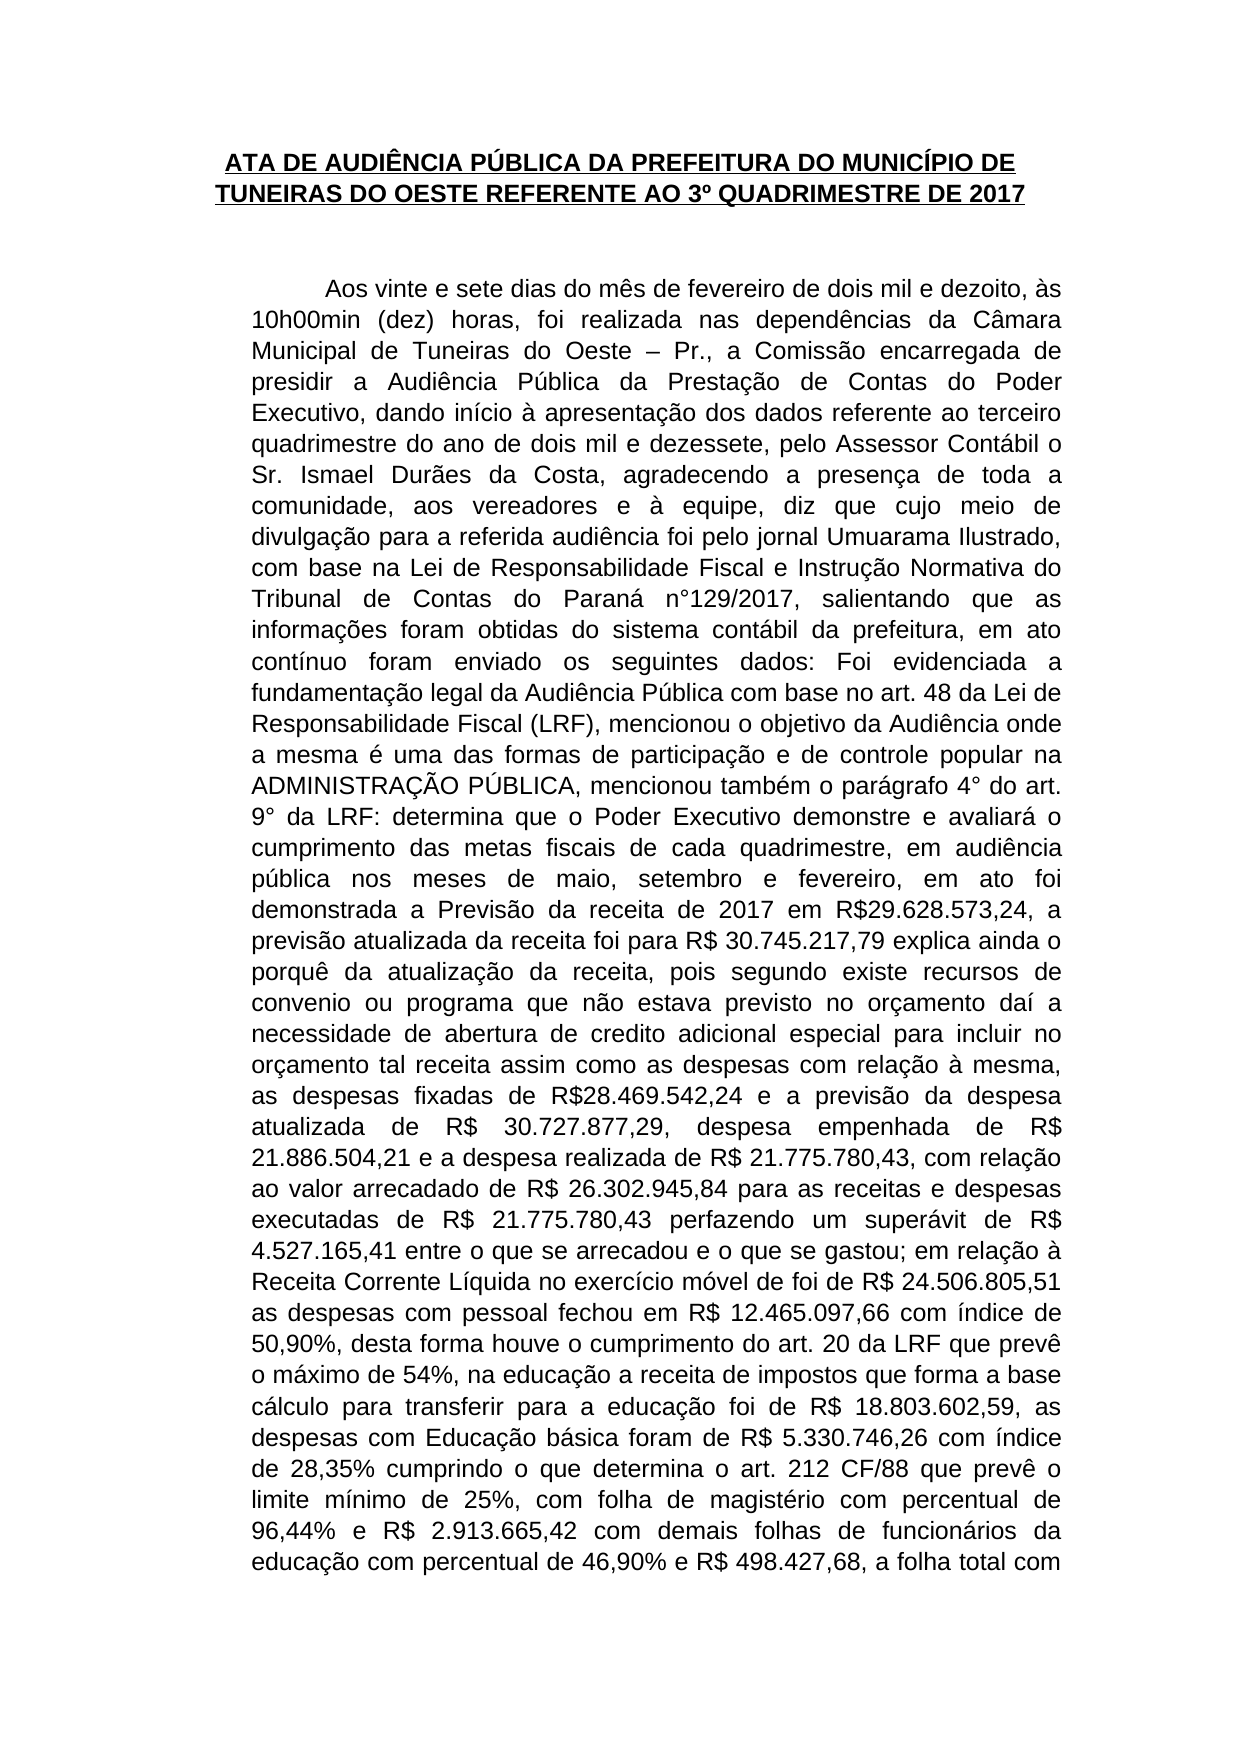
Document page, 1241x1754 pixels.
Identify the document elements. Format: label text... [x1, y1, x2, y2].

text ATA DE AUDIÊNCIA PÚBLICA DA PREFEITURA DO MUNICÍPIO DE TUNEIRAS DO OESTE REFERENTE AO 3º QUADRIMESTRE DE 2017 [177, 148, 1063, 207]
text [251, 274, 1063, 1576]
